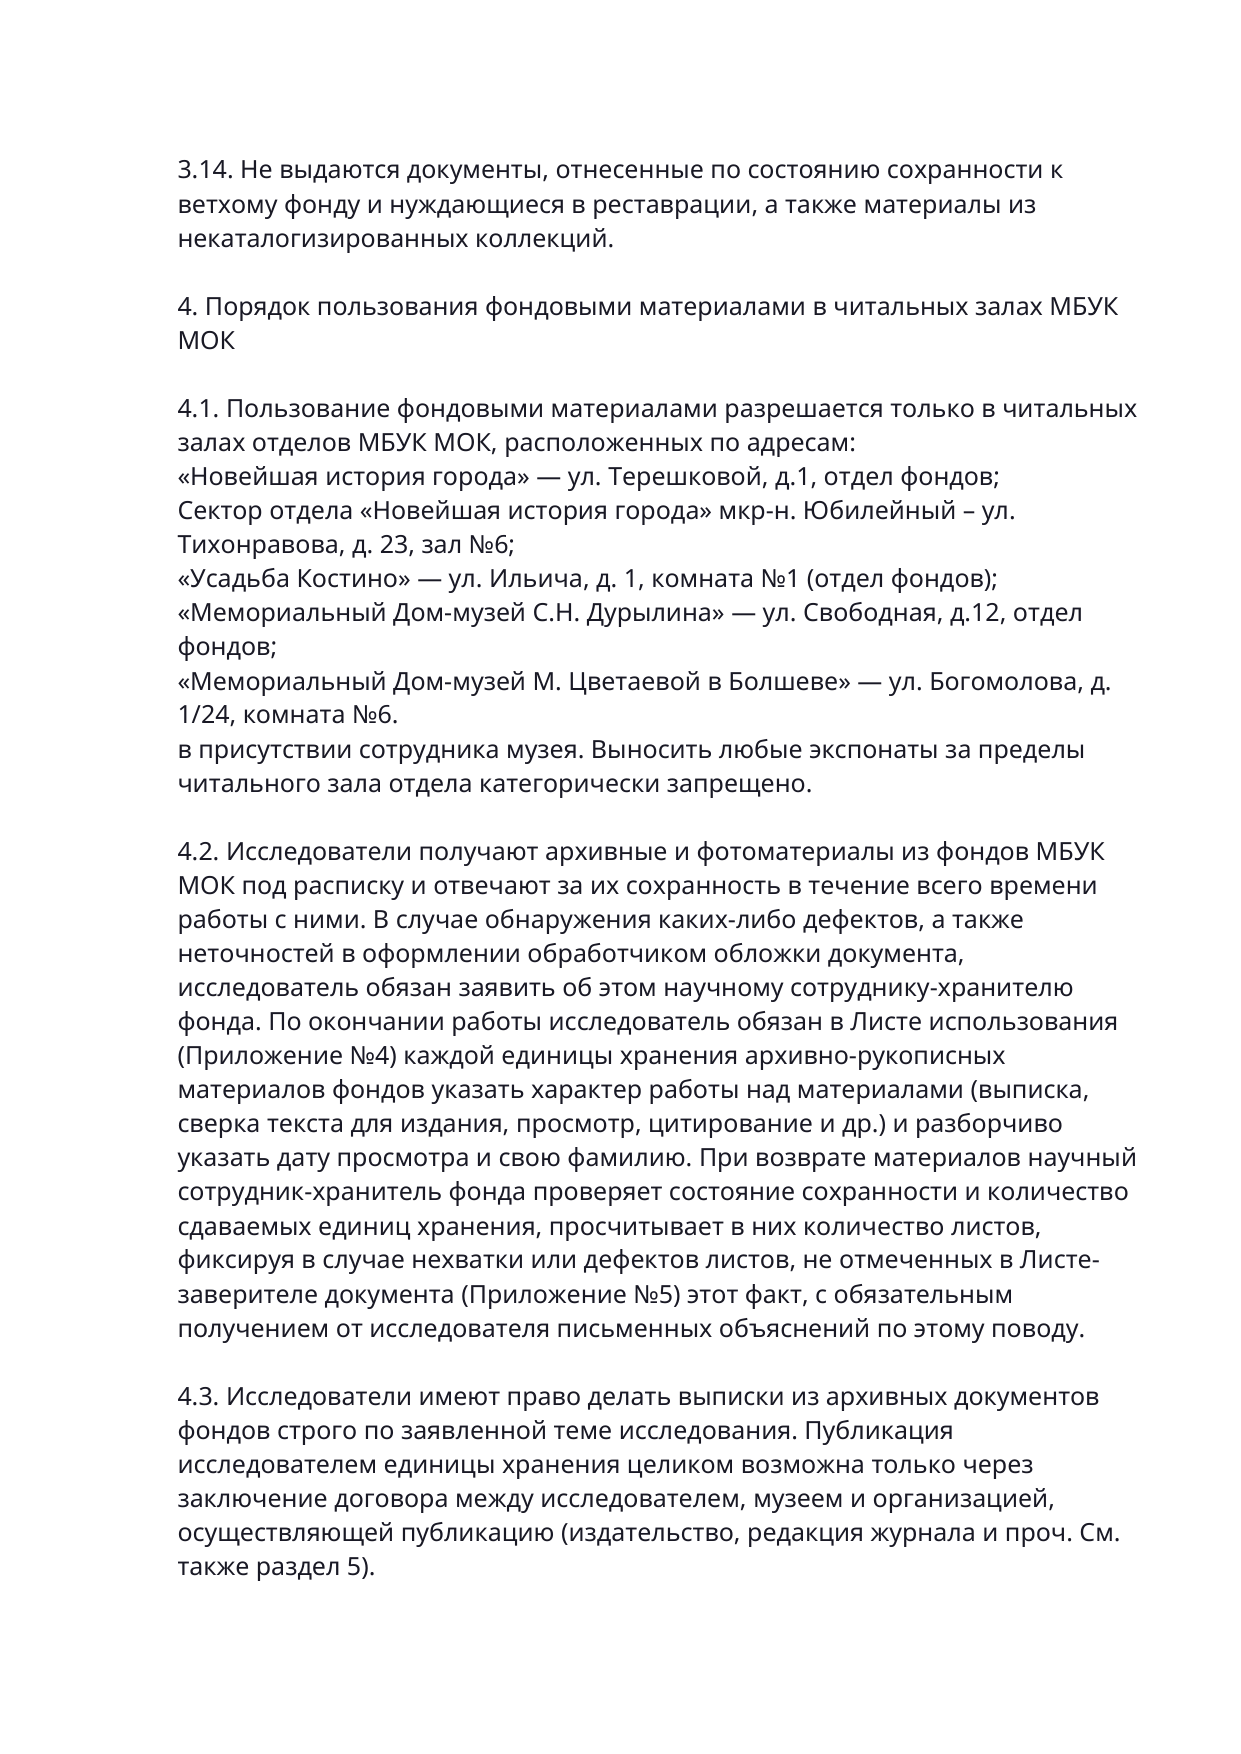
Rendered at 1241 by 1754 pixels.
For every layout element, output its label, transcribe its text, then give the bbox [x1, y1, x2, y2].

text «Новейшая история города» — ул. Терешковой, д.1, отдел фондов; Сектор отдела «Новейшая история города» мкр-н. Юбилейный – ул. Тихонравова, д. 23, зал №6; «Усадьба Костино» — ул. Ильича, д. 1, комната №1 (отдел фондов); «Мемориальный Дом-музей С.Н. Дурылина» — ул. Свободная, д.12, отдел фондов; «Мемориальный Дом-музей М. Цветаевой в Болшеве» — ул. Богомолова, д. 1/24, комната №6. в присутствии сотрудника музея. Выносить любые экспонаты за пределы читального зала отдела категорически запрещено. [177, 459, 1152, 799]
text 4.3. Исследователи имеют право делать выписки из архивных документов фондов строго по заявленной теме исследования. Публикация исследователем единицы хранения целиком возможна только через заключение договора между исследователем, музеем и организацией, осуществляющей публикацию (издательство, редакция журнала и проч. См. также раздел 5). [177, 1378, 1152, 1583]
text 4.2. Исследователи получают архивные и фотоматериалы из фондов МБУК МОК под расписку и отвечают за их сохранность в течение всего времени работы с ними. В случае обнаружения каких-либо дефектов, а также неточностей в оформлении обработчиком обложки документа, исследователь обязан заявить об этом научному сотруднику-хранителю фонда. По окончании работы исследователь обязан в Листе использования (Приложение №4) каждой единицы хранения архивно-рукописных материалов фондов указать характер работы над материалами (выписка, сверка текста для издания, просмотр, цитирование и др.) и разборчиво указать дату просмотра и свою фамилию. При возврате материалов научный сотрудник-хранитель фонда проверяет состояние сохранности и количество сдаваемых единиц хранения, просчитывает в них количество листов, фиксируя в случае нехватки или дефектов листов, не отмеченных в Листе-заверителе документа (Приложение №5) этот факт, с обязательным получением от исследователя письменных объяснений по этому поводу. [177, 833, 1152, 1344]
text 4. Порядок пользования фондовыми материалами в читальных залах МБУК МОК [177, 288, 1152, 357]
text 4.1. Пользование фондовыми материалами разрешается только в читальных залах отделов МБУК МОК, расположенных по адресам: [177, 357, 1152, 459]
text 3.14. Не выдаются документы, отнесенные по состоянию сохранности к ветхому фонду и нуждающиеся в реставрации, а также материалы из некаталогизированных коллекций. [177, 152, 1152, 254]
